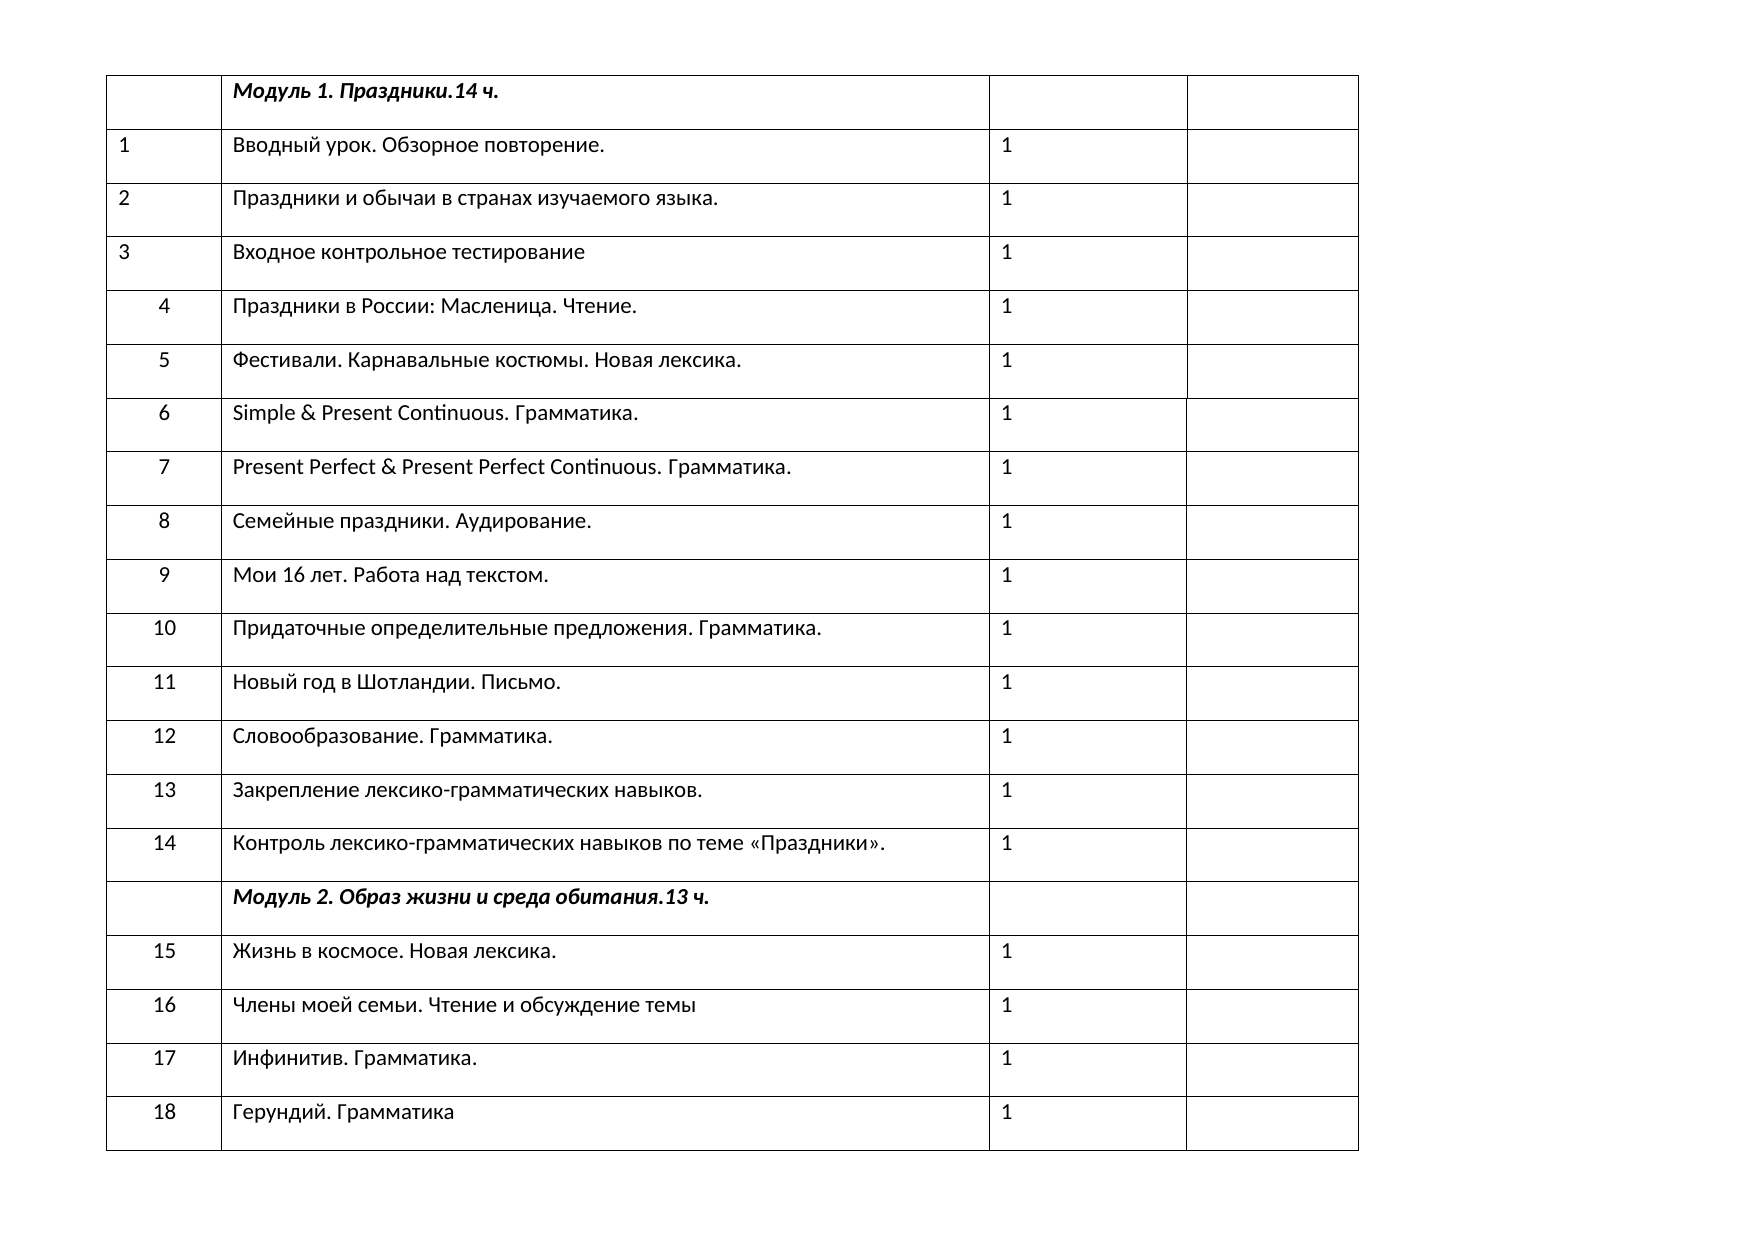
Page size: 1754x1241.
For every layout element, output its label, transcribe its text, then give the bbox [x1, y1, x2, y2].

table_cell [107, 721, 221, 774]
table_cell [1187, 399, 1358, 451]
table_cell Праздники в России: Масленица. Чтение. [222, 291, 989, 344]
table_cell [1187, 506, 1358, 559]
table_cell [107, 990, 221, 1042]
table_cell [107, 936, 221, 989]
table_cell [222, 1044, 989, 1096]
table_cell 7 [107, 452, 221, 505]
table_cell Фестивали. Карнавальные костюмы. Новая лексика. [222, 345, 989, 397]
table_cell Входное контрольное тестирование [222, 237, 989, 290]
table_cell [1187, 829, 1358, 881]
table_cell 4 [107, 291, 221, 344]
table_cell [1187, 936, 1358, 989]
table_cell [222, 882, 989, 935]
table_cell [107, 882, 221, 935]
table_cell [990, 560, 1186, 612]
table_cell 1 [990, 184, 1187, 236]
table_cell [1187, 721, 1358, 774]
table_cell Вводный урок. Обзорное повторение. [222, 130, 989, 182]
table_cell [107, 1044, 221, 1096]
table_cell Модуль 1. Праздники.14 ч. [222, 76, 989, 129]
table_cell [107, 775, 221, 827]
table_cell 1 [990, 345, 1187, 397]
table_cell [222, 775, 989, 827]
table_cell [1188, 130, 1358, 182]
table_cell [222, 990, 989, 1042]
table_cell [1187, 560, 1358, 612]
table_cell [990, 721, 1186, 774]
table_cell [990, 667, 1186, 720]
table_cell Simple & Present Continuous. Грамматика. [222, 399, 989, 451]
table_cell 1 [990, 130, 1187, 182]
table_cell [1188, 291, 1358, 344]
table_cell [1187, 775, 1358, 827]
table_cell [1188, 184, 1358, 236]
table_cell [1187, 452, 1358, 505]
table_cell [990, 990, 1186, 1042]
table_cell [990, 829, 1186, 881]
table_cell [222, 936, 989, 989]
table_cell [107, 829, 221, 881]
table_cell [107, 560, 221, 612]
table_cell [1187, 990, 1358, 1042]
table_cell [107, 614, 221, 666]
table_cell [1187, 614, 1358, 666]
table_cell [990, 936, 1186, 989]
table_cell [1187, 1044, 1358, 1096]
table_cell [990, 76, 1187, 129]
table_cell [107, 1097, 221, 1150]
table_cell 8 [107, 506, 221, 559]
table_cell 6 [107, 399, 221, 451]
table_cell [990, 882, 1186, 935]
table_cell 3 [107, 237, 221, 290]
table_cell 5 [107, 345, 221, 397]
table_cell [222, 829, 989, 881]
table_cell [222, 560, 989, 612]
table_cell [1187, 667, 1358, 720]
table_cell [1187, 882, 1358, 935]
table_cell 2 [107, 184, 221, 236]
table_cell [1188, 345, 1358, 397]
table_cell 1 [990, 399, 1186, 451]
table_cell 1 [990, 291, 1187, 344]
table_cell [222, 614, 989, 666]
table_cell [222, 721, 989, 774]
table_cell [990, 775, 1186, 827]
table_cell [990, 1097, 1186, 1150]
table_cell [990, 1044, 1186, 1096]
table_cell Праздники и обычаи в странах изучаемого языка. [222, 184, 989, 236]
table_cell 1 [990, 506, 1186, 559]
table_cell Семейные праздники. Аудирование. [222, 506, 989, 559]
table_cell 1 [990, 452, 1186, 505]
table_cell [1188, 76, 1358, 129]
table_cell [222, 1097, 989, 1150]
table_cell Present Perfect & Present Perfect Continuous. Грамматика. [222, 452, 989, 505]
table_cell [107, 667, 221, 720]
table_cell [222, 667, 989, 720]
table_cell 1 [107, 130, 221, 182]
table_cell [1188, 237, 1358, 290]
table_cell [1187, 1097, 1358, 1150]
table_cell 1 [990, 237, 1187, 290]
table_cell [107, 76, 221, 129]
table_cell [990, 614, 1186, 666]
